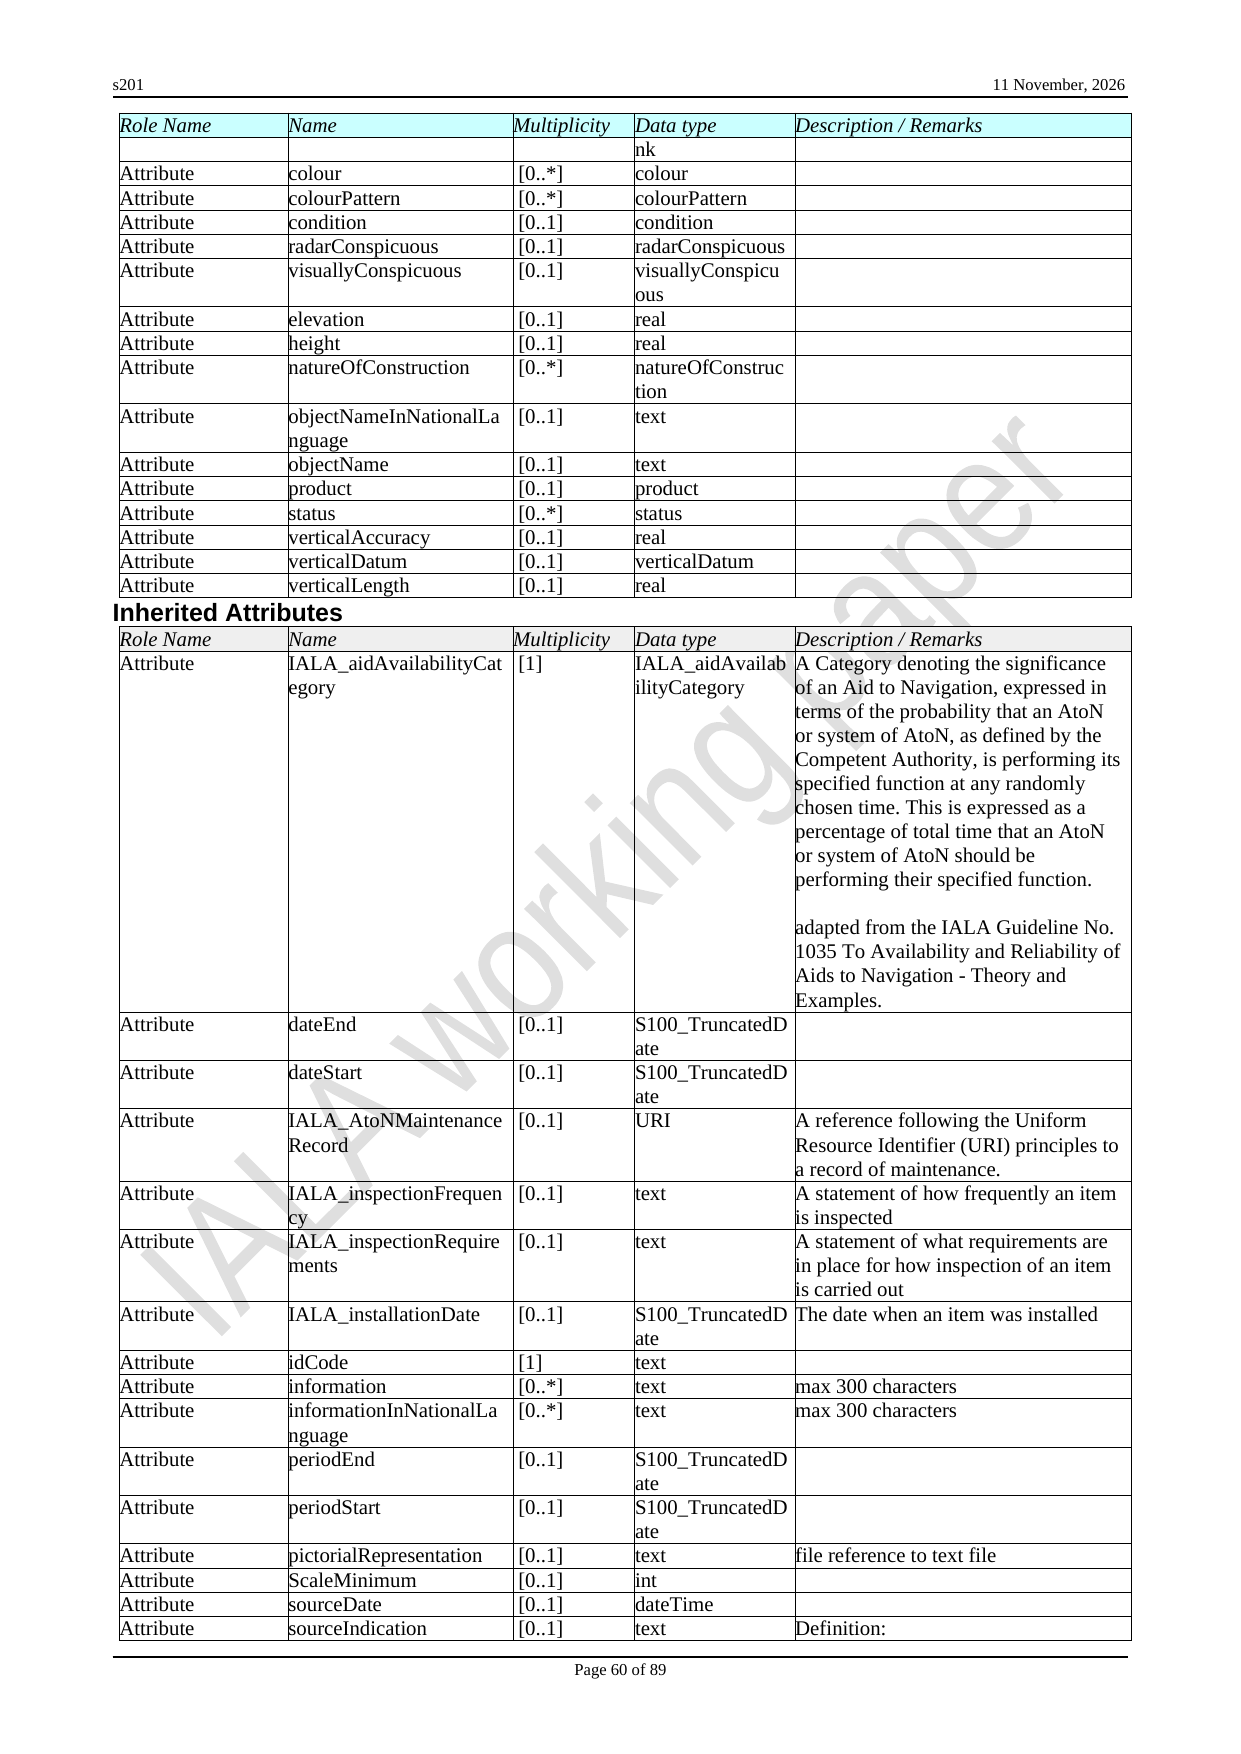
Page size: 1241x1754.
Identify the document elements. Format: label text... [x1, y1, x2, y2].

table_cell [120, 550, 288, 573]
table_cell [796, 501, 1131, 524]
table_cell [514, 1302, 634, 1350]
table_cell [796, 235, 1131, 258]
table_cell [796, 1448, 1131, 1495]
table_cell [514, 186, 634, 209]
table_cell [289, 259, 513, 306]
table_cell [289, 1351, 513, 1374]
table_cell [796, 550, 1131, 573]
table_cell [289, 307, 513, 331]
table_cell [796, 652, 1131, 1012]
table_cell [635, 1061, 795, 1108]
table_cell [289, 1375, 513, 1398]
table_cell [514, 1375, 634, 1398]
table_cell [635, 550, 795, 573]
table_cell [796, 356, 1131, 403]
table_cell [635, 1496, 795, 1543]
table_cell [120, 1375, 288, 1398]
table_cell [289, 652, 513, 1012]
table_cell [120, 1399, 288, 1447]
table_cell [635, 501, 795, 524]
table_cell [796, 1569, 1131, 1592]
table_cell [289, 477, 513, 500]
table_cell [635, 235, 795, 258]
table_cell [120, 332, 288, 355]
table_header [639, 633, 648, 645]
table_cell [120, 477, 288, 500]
text Inherited Attributes [112, 597, 1128, 626]
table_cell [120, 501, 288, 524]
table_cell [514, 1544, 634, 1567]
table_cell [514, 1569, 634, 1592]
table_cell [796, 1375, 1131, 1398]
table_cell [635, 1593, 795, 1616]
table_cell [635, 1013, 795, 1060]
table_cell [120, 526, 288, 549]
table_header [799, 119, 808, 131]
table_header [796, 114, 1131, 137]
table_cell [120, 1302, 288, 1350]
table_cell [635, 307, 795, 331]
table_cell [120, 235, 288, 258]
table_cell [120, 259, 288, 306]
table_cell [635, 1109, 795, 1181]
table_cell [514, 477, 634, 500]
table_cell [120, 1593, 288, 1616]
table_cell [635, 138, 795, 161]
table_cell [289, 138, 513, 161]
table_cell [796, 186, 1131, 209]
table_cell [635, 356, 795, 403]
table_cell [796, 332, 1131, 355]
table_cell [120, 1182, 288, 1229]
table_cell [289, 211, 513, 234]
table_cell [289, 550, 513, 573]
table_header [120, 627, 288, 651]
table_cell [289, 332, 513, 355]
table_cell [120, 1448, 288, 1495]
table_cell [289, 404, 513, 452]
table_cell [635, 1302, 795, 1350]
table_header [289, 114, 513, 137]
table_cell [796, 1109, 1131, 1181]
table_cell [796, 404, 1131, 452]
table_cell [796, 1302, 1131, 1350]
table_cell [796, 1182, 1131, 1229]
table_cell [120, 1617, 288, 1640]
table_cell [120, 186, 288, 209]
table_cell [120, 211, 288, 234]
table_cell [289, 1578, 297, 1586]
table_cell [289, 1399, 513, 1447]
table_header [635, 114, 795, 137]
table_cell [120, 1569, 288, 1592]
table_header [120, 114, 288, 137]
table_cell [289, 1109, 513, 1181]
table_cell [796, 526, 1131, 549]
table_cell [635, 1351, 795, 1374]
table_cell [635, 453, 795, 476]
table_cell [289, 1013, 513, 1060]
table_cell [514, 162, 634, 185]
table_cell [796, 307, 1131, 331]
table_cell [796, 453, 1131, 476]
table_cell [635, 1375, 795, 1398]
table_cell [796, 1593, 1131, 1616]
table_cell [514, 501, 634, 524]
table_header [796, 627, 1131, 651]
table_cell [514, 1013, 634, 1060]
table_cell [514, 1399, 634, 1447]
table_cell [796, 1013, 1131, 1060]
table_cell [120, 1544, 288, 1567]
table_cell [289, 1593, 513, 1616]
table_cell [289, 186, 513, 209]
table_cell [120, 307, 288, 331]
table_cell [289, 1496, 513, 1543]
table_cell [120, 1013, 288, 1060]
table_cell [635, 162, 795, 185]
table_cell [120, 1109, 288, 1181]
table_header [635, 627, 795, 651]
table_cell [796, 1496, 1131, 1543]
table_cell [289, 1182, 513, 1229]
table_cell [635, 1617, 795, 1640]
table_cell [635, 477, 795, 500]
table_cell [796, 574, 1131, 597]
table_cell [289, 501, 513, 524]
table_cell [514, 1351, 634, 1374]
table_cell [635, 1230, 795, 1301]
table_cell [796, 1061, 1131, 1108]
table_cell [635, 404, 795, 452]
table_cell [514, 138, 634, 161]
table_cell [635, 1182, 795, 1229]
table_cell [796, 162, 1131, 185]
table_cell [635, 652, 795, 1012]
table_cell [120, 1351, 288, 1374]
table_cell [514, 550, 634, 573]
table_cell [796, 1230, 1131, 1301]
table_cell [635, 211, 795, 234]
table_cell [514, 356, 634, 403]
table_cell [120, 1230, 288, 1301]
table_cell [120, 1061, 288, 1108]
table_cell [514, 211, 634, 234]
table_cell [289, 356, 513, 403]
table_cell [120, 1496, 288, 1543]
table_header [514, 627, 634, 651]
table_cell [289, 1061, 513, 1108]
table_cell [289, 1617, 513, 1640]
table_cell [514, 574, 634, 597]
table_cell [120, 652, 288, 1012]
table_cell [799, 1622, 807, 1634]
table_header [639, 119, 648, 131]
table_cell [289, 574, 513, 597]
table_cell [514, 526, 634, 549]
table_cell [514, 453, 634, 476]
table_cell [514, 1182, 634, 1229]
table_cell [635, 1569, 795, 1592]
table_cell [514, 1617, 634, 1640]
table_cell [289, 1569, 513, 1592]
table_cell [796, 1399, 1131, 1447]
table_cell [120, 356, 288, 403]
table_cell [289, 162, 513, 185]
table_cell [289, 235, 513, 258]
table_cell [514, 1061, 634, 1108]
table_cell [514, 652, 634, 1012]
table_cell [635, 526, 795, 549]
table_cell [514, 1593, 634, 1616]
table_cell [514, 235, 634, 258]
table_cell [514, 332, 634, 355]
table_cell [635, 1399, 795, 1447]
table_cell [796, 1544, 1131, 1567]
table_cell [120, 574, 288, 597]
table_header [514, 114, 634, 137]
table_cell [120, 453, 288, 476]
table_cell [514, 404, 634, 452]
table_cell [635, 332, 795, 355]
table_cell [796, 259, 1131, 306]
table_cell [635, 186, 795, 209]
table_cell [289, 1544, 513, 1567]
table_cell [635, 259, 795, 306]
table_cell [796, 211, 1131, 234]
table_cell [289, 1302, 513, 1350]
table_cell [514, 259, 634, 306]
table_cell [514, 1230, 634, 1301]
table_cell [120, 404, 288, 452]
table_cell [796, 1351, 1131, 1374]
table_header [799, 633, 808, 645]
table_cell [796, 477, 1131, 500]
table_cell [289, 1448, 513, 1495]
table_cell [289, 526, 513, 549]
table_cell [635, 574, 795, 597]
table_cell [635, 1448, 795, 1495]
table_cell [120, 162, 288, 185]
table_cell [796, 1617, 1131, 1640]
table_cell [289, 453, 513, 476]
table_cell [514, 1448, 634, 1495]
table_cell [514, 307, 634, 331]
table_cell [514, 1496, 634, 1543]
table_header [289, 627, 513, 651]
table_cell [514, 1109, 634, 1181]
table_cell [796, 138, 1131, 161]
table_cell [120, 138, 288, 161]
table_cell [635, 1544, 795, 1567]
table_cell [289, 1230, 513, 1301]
